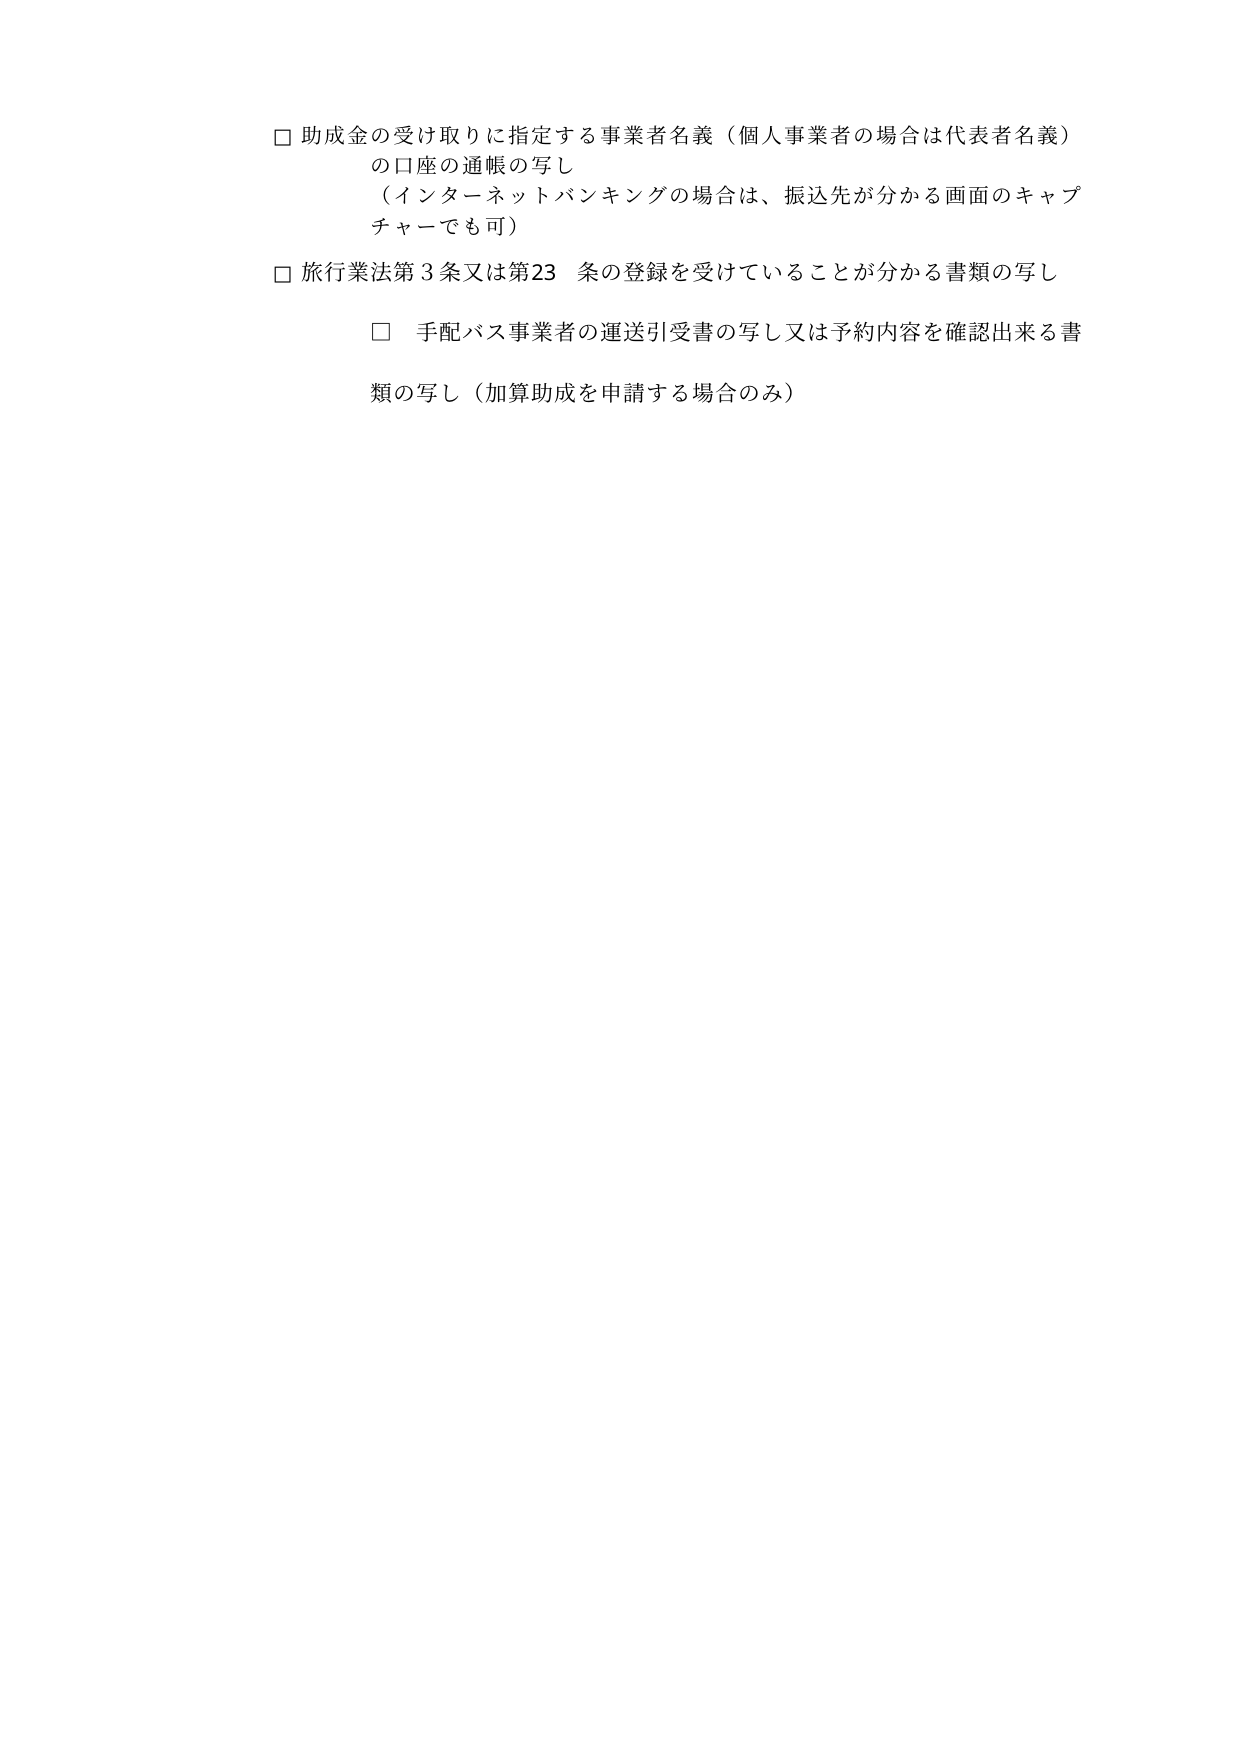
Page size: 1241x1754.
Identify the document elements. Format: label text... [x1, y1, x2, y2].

text □ 手配バス事業者の運送引受書の写し又は予約内容を確認出来る書類の写し（加算助成を申請する場合のみ） [226, 301, 1084, 422]
text （インターネットバンキングの場合は、振込先が分かる画面のキャプチャーでも可） [355, 180, 1084, 240]
text □ 旅行業法第３条又は第23条の登録を受けていることが分かる書類の写し [186, 240, 1084, 301]
text □ 助成金の受け取りに指定する事業者名義（個人事業者の場合は代表者名義）の口座の通帳の写し [186, 119, 1084, 180]
